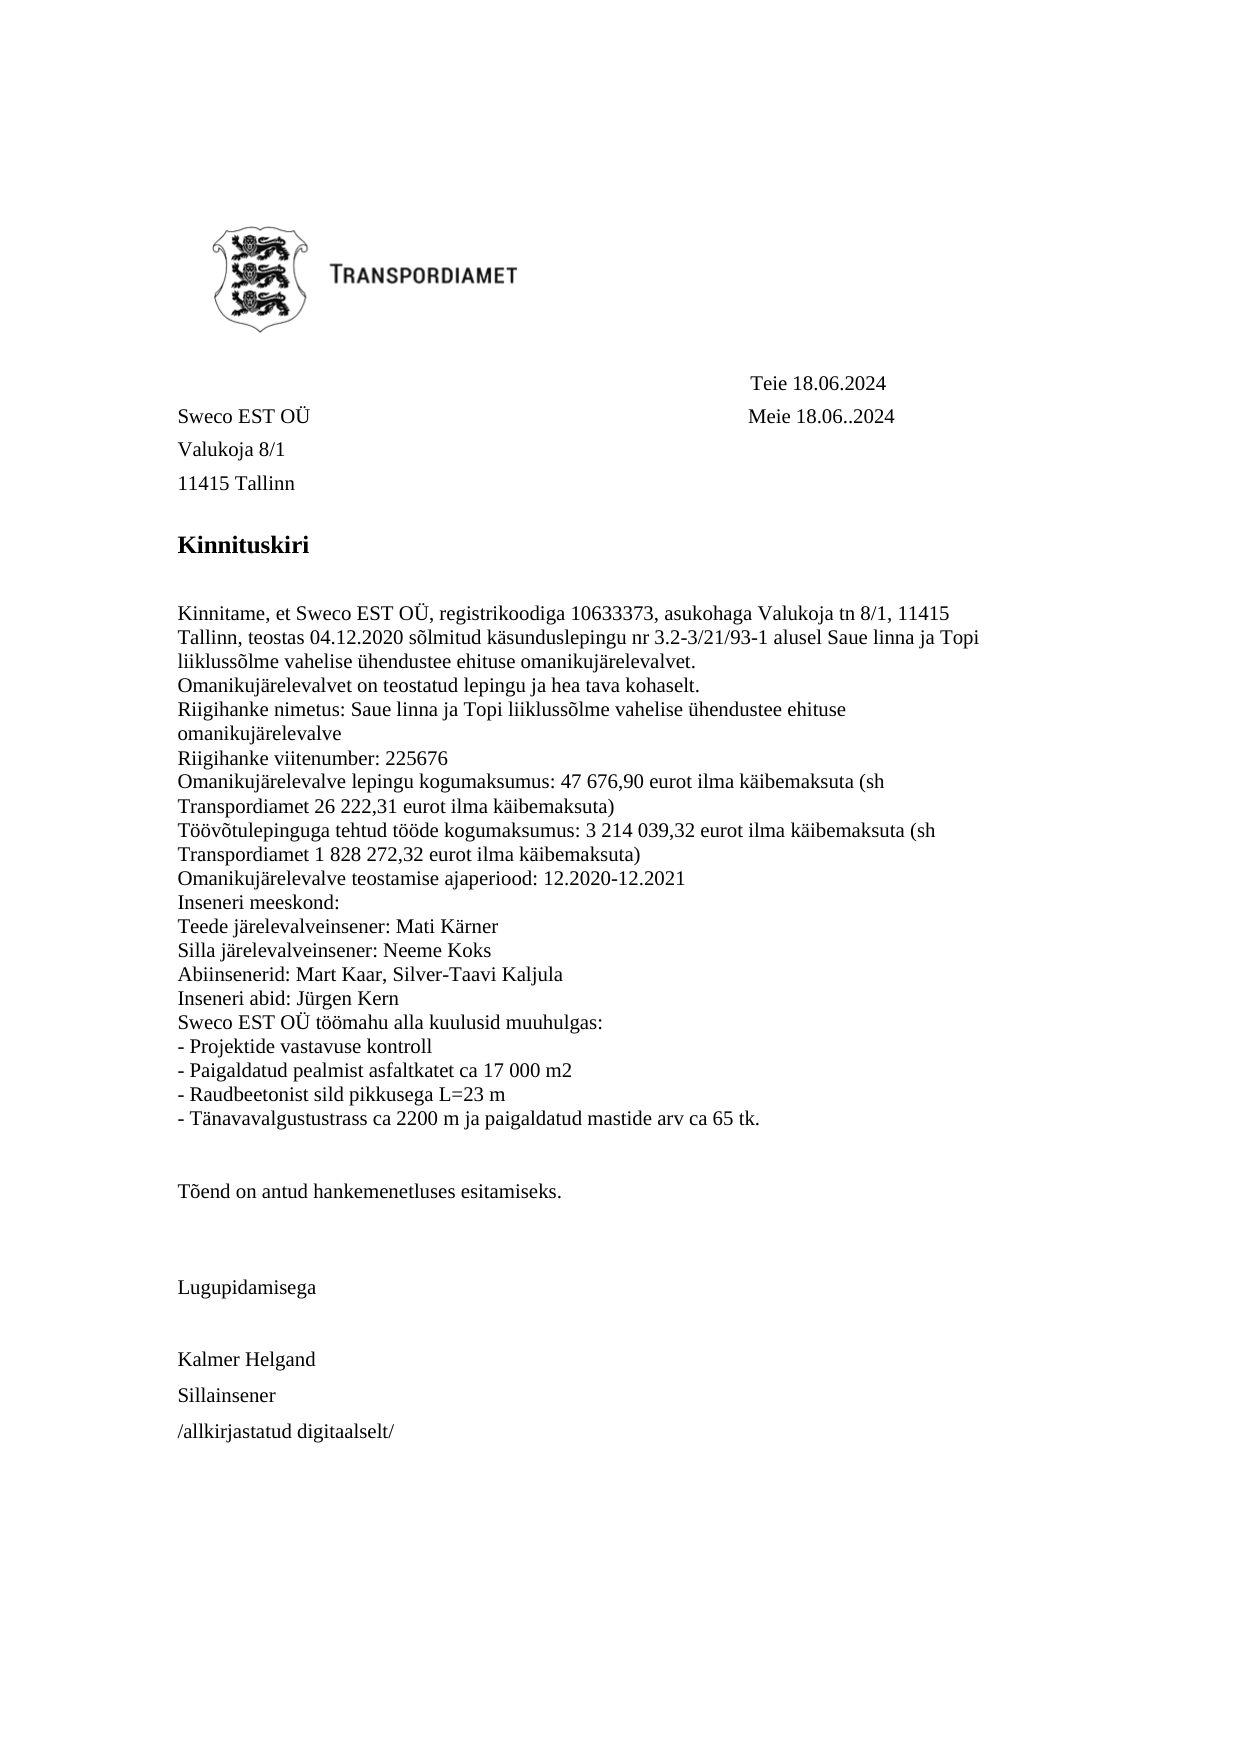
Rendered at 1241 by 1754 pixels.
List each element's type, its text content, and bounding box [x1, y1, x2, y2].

text Inseneri abid: Jürgen Kern [177, 986, 1152, 1010]
text Kinnituskiri [177, 531, 1152, 559]
text Transpordiamet 1 828 272,32 eurot ilma käibemaksuta) [177, 842, 1152, 866]
text Sweco EST OÜ töömahu alla kuulusid muuhulgas: [177, 1010, 1152, 1034]
text Lugupidamisega [177, 1275, 1152, 1299]
text Omanikujärelevalvet on teostatud lepingu ja hea tava kohaselt. [177, 673, 1152, 697]
text Kalmer Helgand [177, 1347, 1152, 1371]
text Transpordiamet 26 222,31 eurot ilma käibemaksuta) [177, 793, 1152, 818]
text Tõend on antud hankemenetluses esitamiseks. [177, 1178, 1152, 1203]
title 11415 Tallinn [177, 471, 1152, 495]
title Teie 18.06.2024 [177, 370, 1152, 394]
picture [190, 203, 545, 358]
text Riigihanke nimetus: Saue linna ja Topi liiklussõlme vahelise ühendustee ehituse [177, 697, 1152, 721]
text - Raudbeetonist sild pikkusega L=23 m [177, 1082, 1152, 1106]
text omanikujärelevalve [177, 721, 1152, 745]
text Omanikujärelevalve lepingu kogumaksumus: 47 676,90 eurot ilma käibemaksuta (sh [177, 769, 1152, 793]
text - Projektide vastavuse kontroll [177, 1034, 1152, 1058]
text Omanikujärelevalve teostamise ajaperiood: 12.2020-12.2021 [177, 866, 1152, 890]
text /allkirjastatud digitaalselt/ [177, 1419, 1152, 1443]
title Sweco EST OÜ Meie 18.06..2024 [177, 404, 1152, 428]
text - Tänavavalgustustrass ca 2200 m ja paigaldatud mastide arv ca 65 tk. [177, 1106, 1152, 1130]
text Teede järelevalveinsener: Mati Kärner [177, 914, 1152, 938]
text Töövõtulepinguga tehtud tööde kogumaksumus: 3 214 039,32 eurot ilma käibemaksuta (sh [177, 818, 1152, 842]
text Sillainsener [177, 1383, 1152, 1407]
text - Paigaldatud pealmist asfaltkatet ca 17 000 m2 [177, 1058, 1152, 1082]
text Tallinn, teostas 04.12.2020 sõlmitud käsunduslepingu nr 3.2-3/21/93-1 alusel Saue linna ja Topi [177, 625, 1152, 649]
text liiklussõlme vahelise ühendustee ehituse omanikujärelevalvet. [177, 649, 1152, 673]
text Silla järelevalveinsener: Neeme Koks [177, 938, 1152, 962]
text Inseneri meeskond: [177, 890, 1152, 914]
title Valukoja 8/1 [177, 437, 1152, 461]
text Abiinsenerid: Mart Kaar, Silver-Taavi Kaljula [177, 962, 1152, 986]
text Kinnitame, et Sweco EST OÜ, registrikoodiga 10633373, asukohaga Valukoja tn 8/1, 11415 [177, 601, 1152, 625]
text Riigihanke viitenumber: 225676 [177, 745, 1152, 769]
